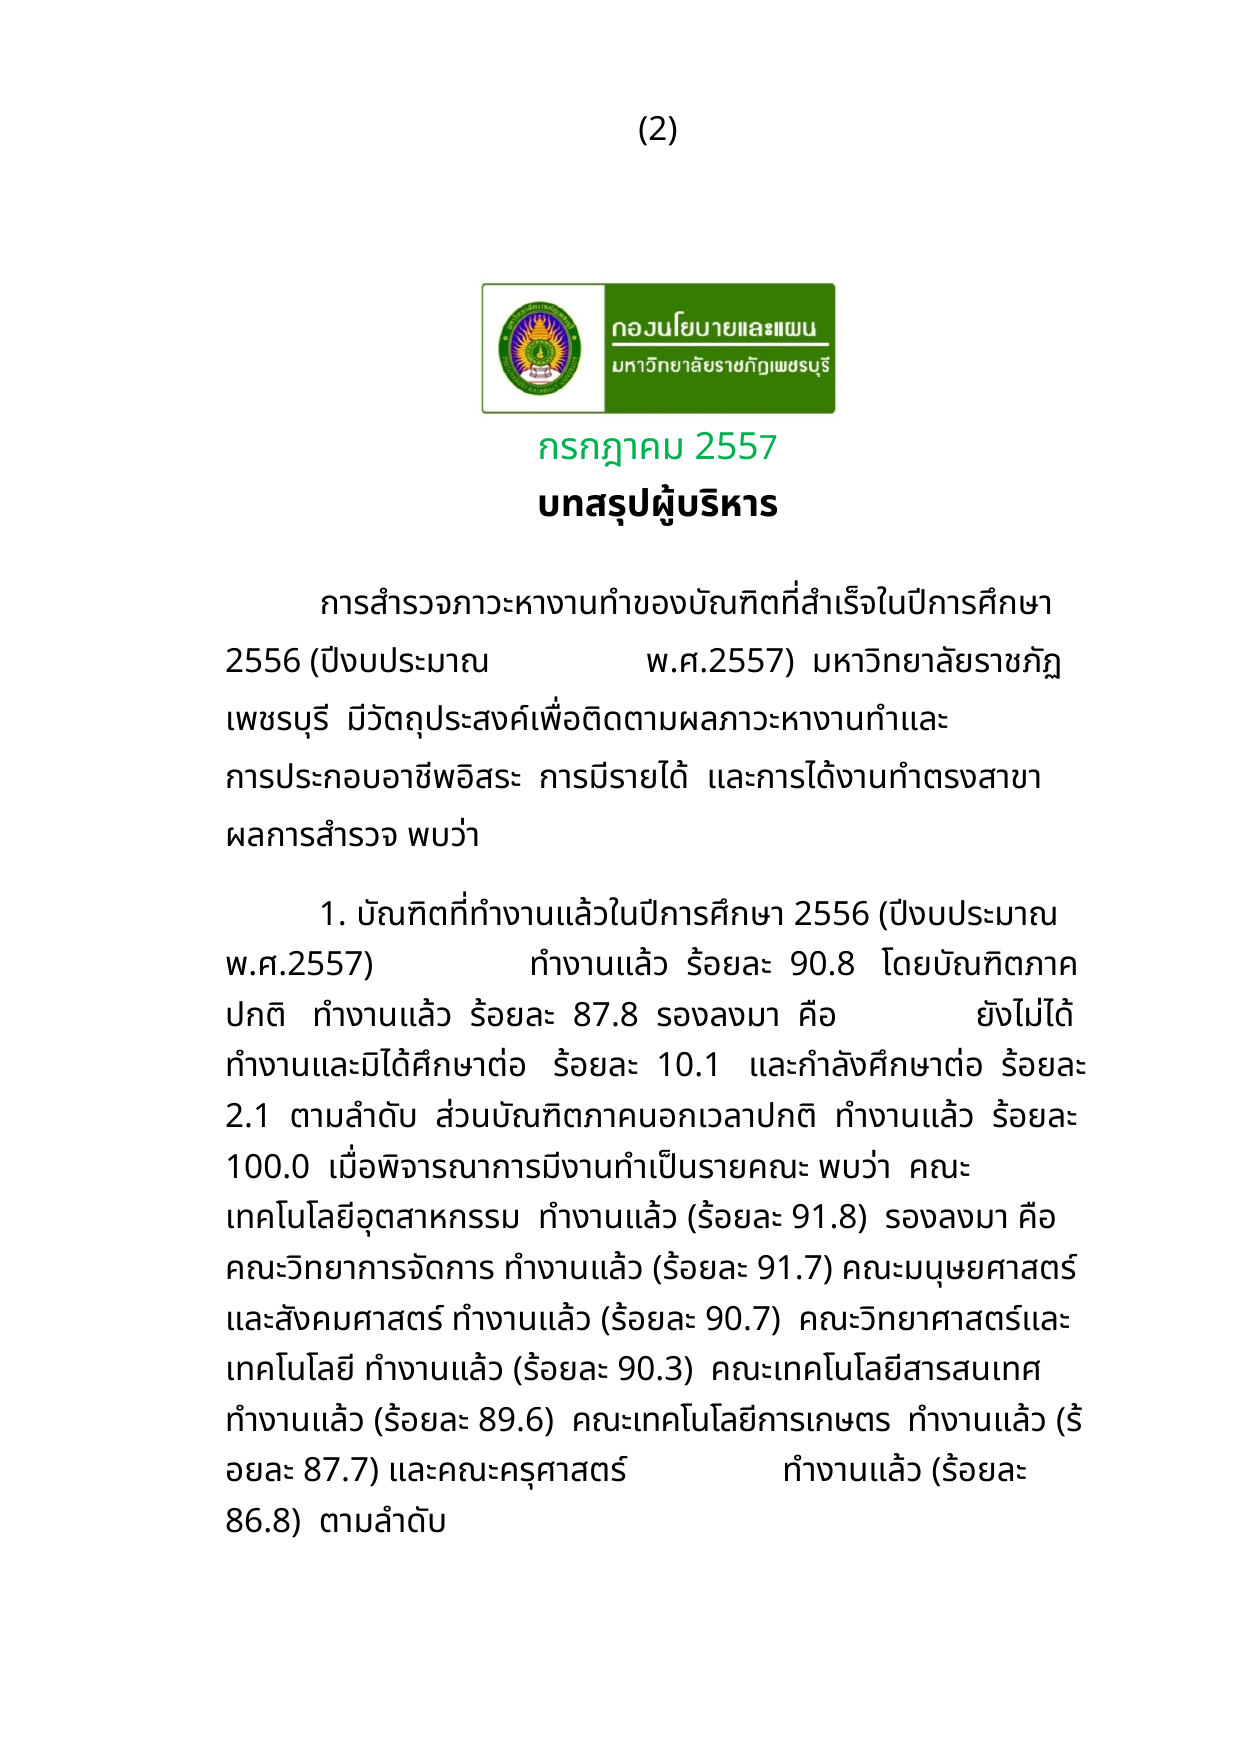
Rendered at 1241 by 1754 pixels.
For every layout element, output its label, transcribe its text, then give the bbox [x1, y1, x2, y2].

picture [477, 278, 838, 420]
text กรกฎาคม 2557 [225, 419, 1090, 477]
text 1. บัณฑิตที่ทำงานแล้วในปีการศึกษา 2556 (ปีงบประมาณ พ.ศ.2557) ทำงานแล้ว ร้อยละ 90.8 โดยบัณฑิตภาคปกติ ทำงานแล้ว ร้อยละ 87.8 รองลงมา คือ ยังไม่ได้ทำงานและมิได้ศึกษาต่อ ร้อยละ 10.1 และกำลังศึกษาต่อ ร้อยละ 2.1 ตามลำดับ ส่วนบัณฑิตภาคนอกเวลาปกติ ทำงานแล้ว ร้อยละ 100.0 เมื่อพิจารณาการมีงานทำเป็นรายคณะ พบว่า คณะเทคโนโลยีอุตสาหกรรม ทำงานแล้ว (ร้อยละ 91.8) รองลงมา คือ คณะวิทยาการจัดการ ทำงานแล้ว (ร้อยละ 91.7) คณะมนุษยศาสตร์และสังคมศาสตร์ ทำงานแล้ว (ร้อยละ 90.7) คณะวิทยาศาสตร์และเทคโนโลยี ทำงานแล้ว (ร้อยละ 90.3) คณะเทคโนโลยีสารสนเทศ ทำงานแล้ว (ร้อยละ 89.6) คณะเทคโนโลยีการเกษตร ทำงานแล้ว (ร้อยละ 87.7) และคณะครุศาสตร์ ทำงานแล้ว (ร้อยละ 86.8) ตามลำดับ [225, 889, 1090, 1547]
text การสำรวจภาวะหางานทำของบัณฑิตที่สำเร็จในปีการศึกษา 2556 (ปีงบประมาณ พ.ศ.2557) มหาวิทยาลัยราชภัฏเพชรบุรี มีวัตถุประสงค์เพื่อติดตามผลภาวะหางานทำและ การประกอบอาชีพอิสระ การมีรายได้ และการได้งานทำตรงสาขา ผลการสำรวจ พบว่า [225, 579, 1090, 861]
subtitle บทสรุปผู้บริหาร [225, 477, 1090, 533]
